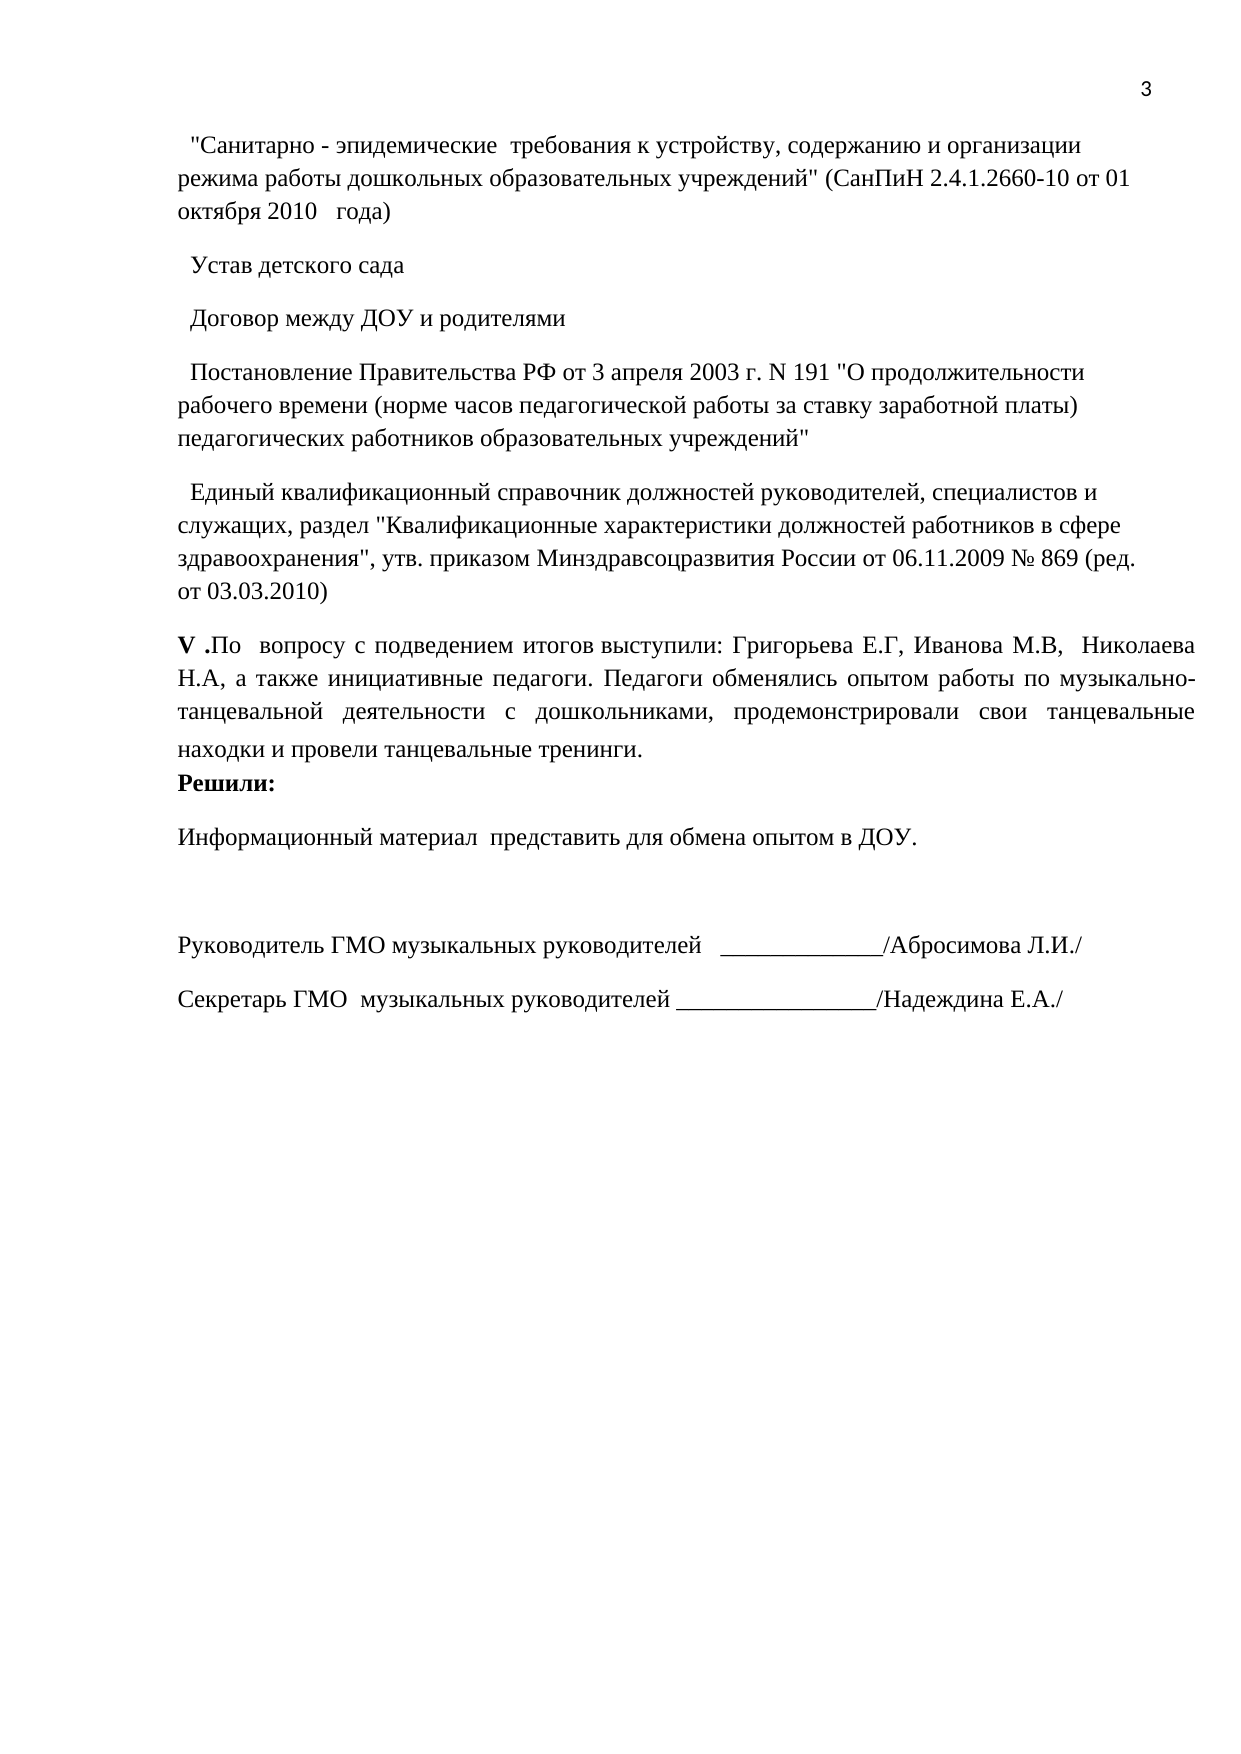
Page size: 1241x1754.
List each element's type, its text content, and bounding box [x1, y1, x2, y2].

text Договор между ДОУ и родителями [177, 303, 1152, 332]
text V .По вопросу с подведением итогов выступили: Григорьева Е.Г, Иванова М.В, Николаева Н.А, а также инициативные педагоги. Педагоги обменялись опытом работы по музыкально-танцевальной деятельности с дошкольниками, продемонстрировали свои танцевальные находки и провели танцевальные тренинги. [177, 630, 1196, 763]
text Решили: [177, 768, 1152, 797]
text Постановление Правительства РФ от 3 апреля 2003 г. N 191 "О продолжительности рабочего времени (норме часов педагогической работы за ставку заработной платы) педагогических работников образовательных учреждений" [177, 357, 1152, 452]
text Информационный материал представить для обмена опытом в ДОУ. [177, 822, 1152, 851]
text "Санитарно - эпидемические требования к устройству, содержанию и организации режима работы дошкольных образовательных учреждений" (СанПиН 2.4.1.2660-10 от 01 октября 2010 года) [177, 130, 1152, 224]
text Руководитель ГМО музыкальных руководителей _____________/Абросимова Л.И./ [177, 930, 1152, 959]
text Единый квалификационный справочник должностей руководителей, специалистов и служащих, раздел "Квалификационные характеристики должностей работников в сфере здравоохранения", утв. приказом Минздравсоцразвития России от 06.11.2009 № 869 (ред. от 03.03.2010) [177, 477, 1152, 605]
text Секретарь ГМО музыкальных руководителей ________________/Надеждина Е.А./ [177, 984, 1152, 1013]
text Устав детского сада [177, 250, 1152, 278]
